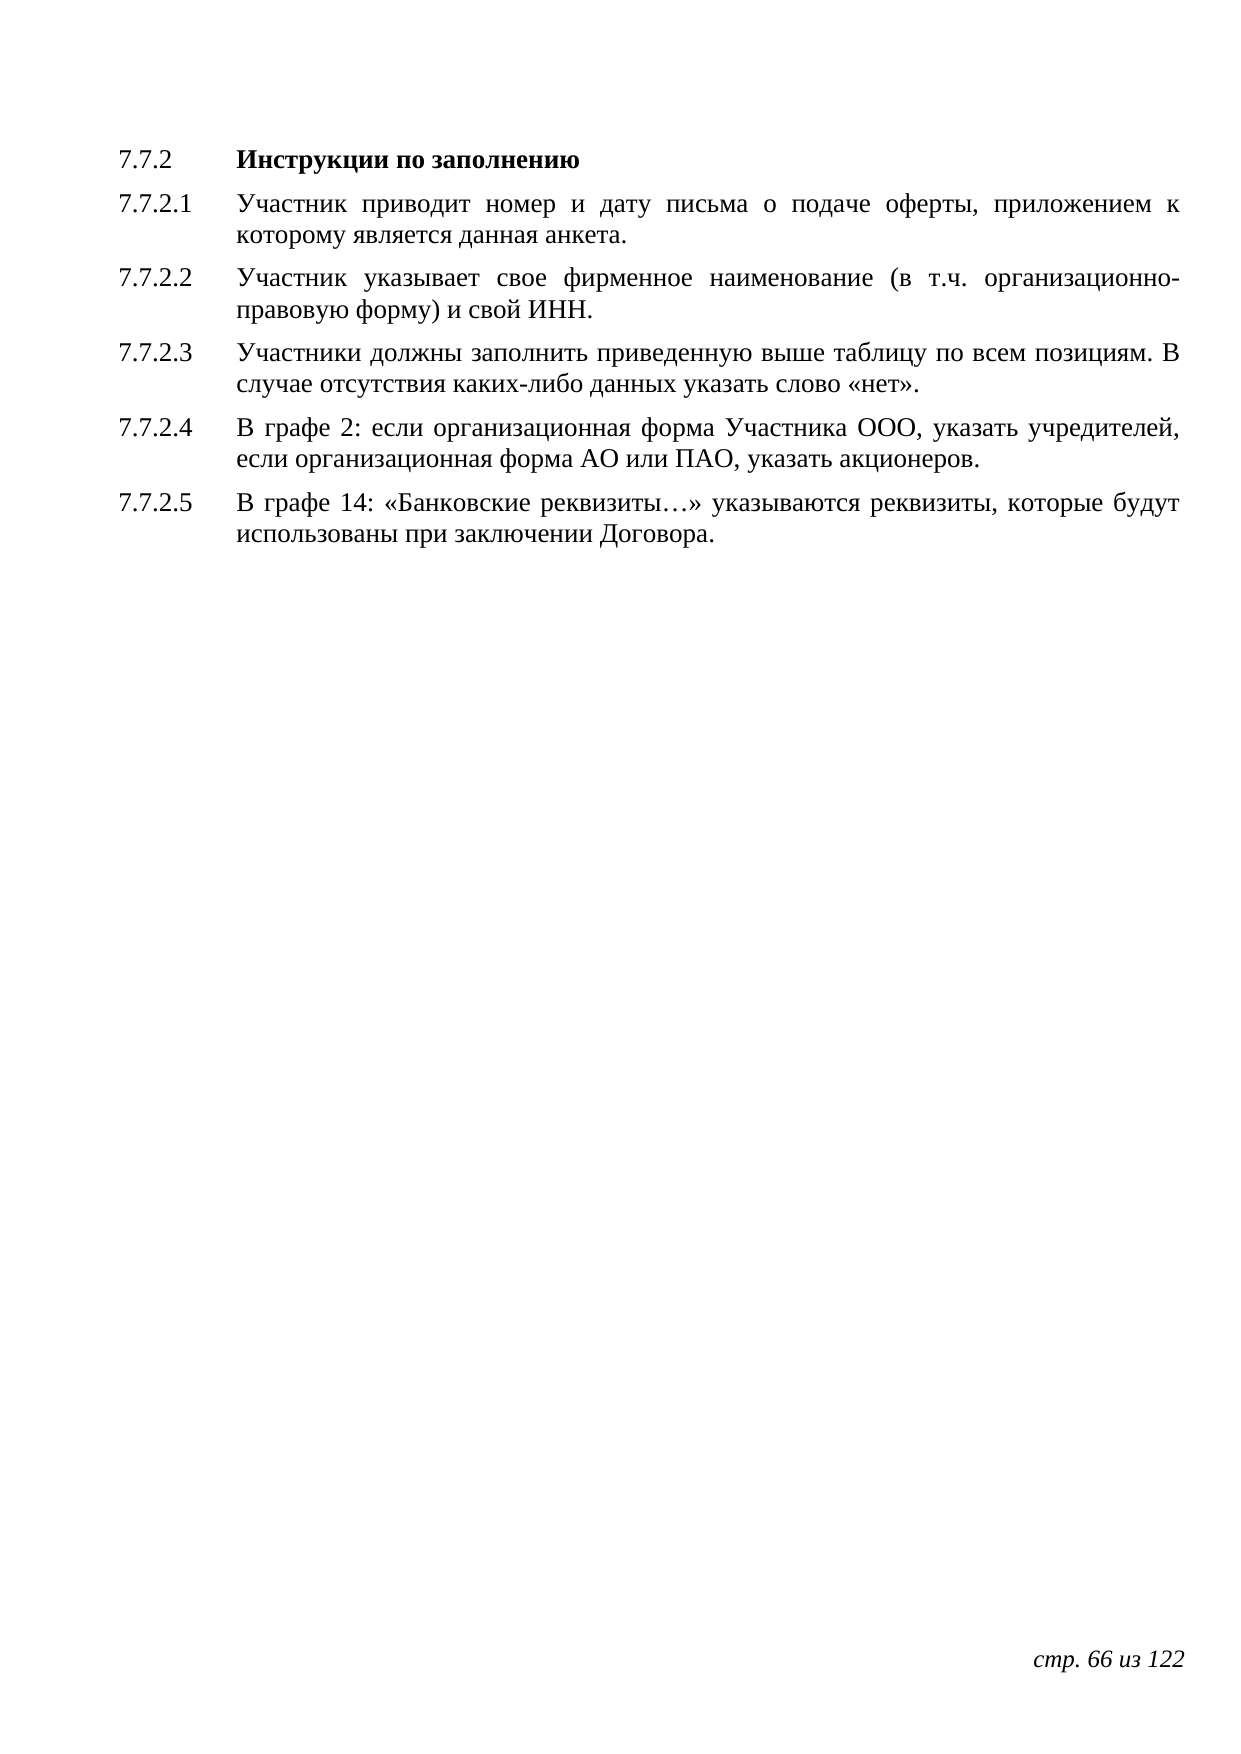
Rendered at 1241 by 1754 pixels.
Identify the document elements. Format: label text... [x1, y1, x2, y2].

text Инструкции по заполнению [118, 143, 1181, 174]
text Участники должны заполнить приведенную выше таблицу по всем позициям. В случае отсутствия каких-либо данных указать слово «нет». [118, 336, 1181, 399]
text Участник указывает свое фирменное наименование (в т.ч. организационно-правовую форму) и свой ИНН. [118, 262, 1181, 324]
text В графе 14: «Банковские реквизиты…» указываются реквизиты, которые будут использованы при заключении Договора. [118, 486, 1181, 548]
text Участник приводит номер и дату письма о подаче оферты, приложением к которому является данная анкета. [118, 187, 1181, 249]
text В графе 2: если организационная форма Участника ООО, указать учредителей, если организационная форма АО или ПАО, указать акционеров. [118, 411, 1181, 473]
